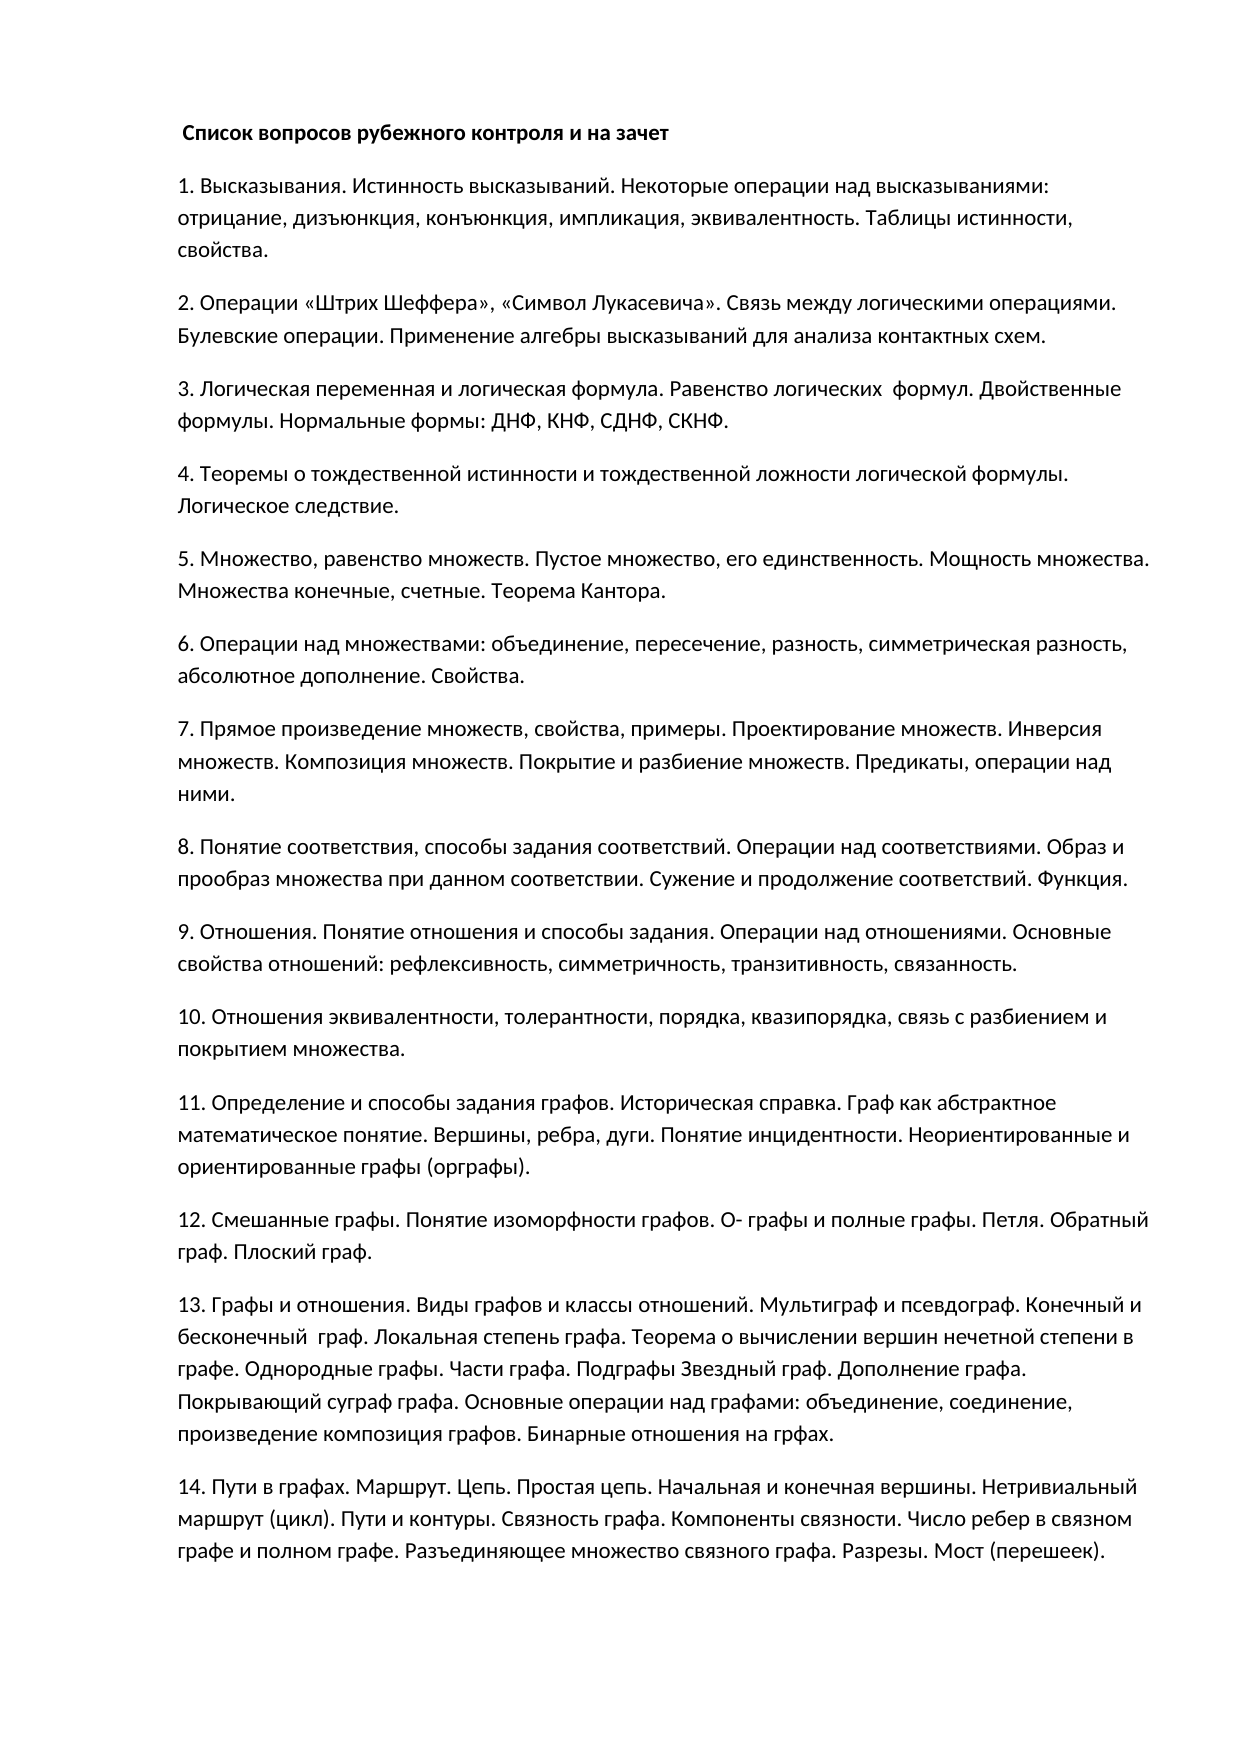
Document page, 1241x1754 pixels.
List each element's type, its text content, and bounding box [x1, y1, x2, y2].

text 8. Понятие соответствия, способы задания соответствий. Операции над соответствиями. Образ и прообраз множества при данном соответствии. Сужение и продолжение соответствий. Функция. [177, 832, 1152, 892]
text Список вопросов рубежного контроля и на зачет [177, 118, 1152, 146]
text 9. Отношения. Понятие отношения и способы задания. Операции над отношениями. Основные свойства отношений: рефлексивность, симметричность, транзитивность, связанность. [177, 917, 1152, 977]
text 1. Высказывания. Истинность высказываний. Некоторые операции над высказываниями: отрицание, дизъюнкция, конъюнкция, импликация, эквивалентность. Таблицы истинности, свойства. [177, 171, 1152, 263]
text 14. Пути в графах. Маршрут. Цепь. Простая цепь. Начальная и конечная вершины. Нетривиальный маршрут (цикл). Пути и контуры. Связность графа. Компоненты связности. Число ребер в связном графе и полном графе. Разъединяющее множество связного графа. Разрезы. Мост (перешеек). [177, 1472, 1152, 1564]
text 4. Теоремы о тождественной истинности и тождественной ложности логической формулы. Логическое следствие. [177, 459, 1152, 519]
text 6. Операции над множествами: объединение, пересечение, разность, симметрическая разность, абсолютное дополнение. Свойства. [177, 629, 1152, 689]
text 2. Операции «Штрих Шеффера», «Символ Лукасевича». Связь между логическими операциями. Булевские операции. Применение алгебры высказываний для анализа контактных схем. [177, 288, 1152, 349]
text 13. Графы и отношения. Виды графов и классы отношений. Мультиграф и псевдограф. Конечный и бесконечный граф. Локальная степень графа. Теорема о вычислении вершин нечетной степени в графе. Однородные графы. Части графа. Подграфы Звездный граф. Дополнение графа. Покрывающий суграф графа. Основные операции над графами: объединение, соединение, произведение композиция графов. Бинарные отношения на грфах. [177, 1290, 1152, 1447]
text 3. Логическая переменная и логическая формула. Равенство логических формул. Двойственные формулы. Нормальные формы: ДНФ, КНФ, СДНФ, СКНФ. [177, 374, 1152, 434]
text 12. Смешанные графы. Понятие изоморфности графов. О- графы и полные графы. Петля. Обратный граф. Плоский граф. [177, 1205, 1152, 1265]
text 5. Множество, равенство множеств. Пустое множество, его единственность. Мощность множества. Множества конечные, счетные. Теорема Кантора. [177, 544, 1152, 604]
text 11. Определение и способы задания графов. Историческая справка. Граф как абстрактное математическое понятие. Вершины, ребра, дуги. Понятие инцидентности. Неориентированные и ориентированные графы (орграфы). [177, 1088, 1152, 1180]
text 10. Отношения эквивалентности, толерантности, порядка, квазипорядка, связь с разбиением и покрытием множества. [177, 1002, 1152, 1063]
text 7. Прямое произведение множеств, свойства, примеры. Проектирование множеств. Инверсия множеств. Композиция множеств. Покрытие и разбиение множеств. Предикаты, операции над ними. [177, 714, 1152, 807]
